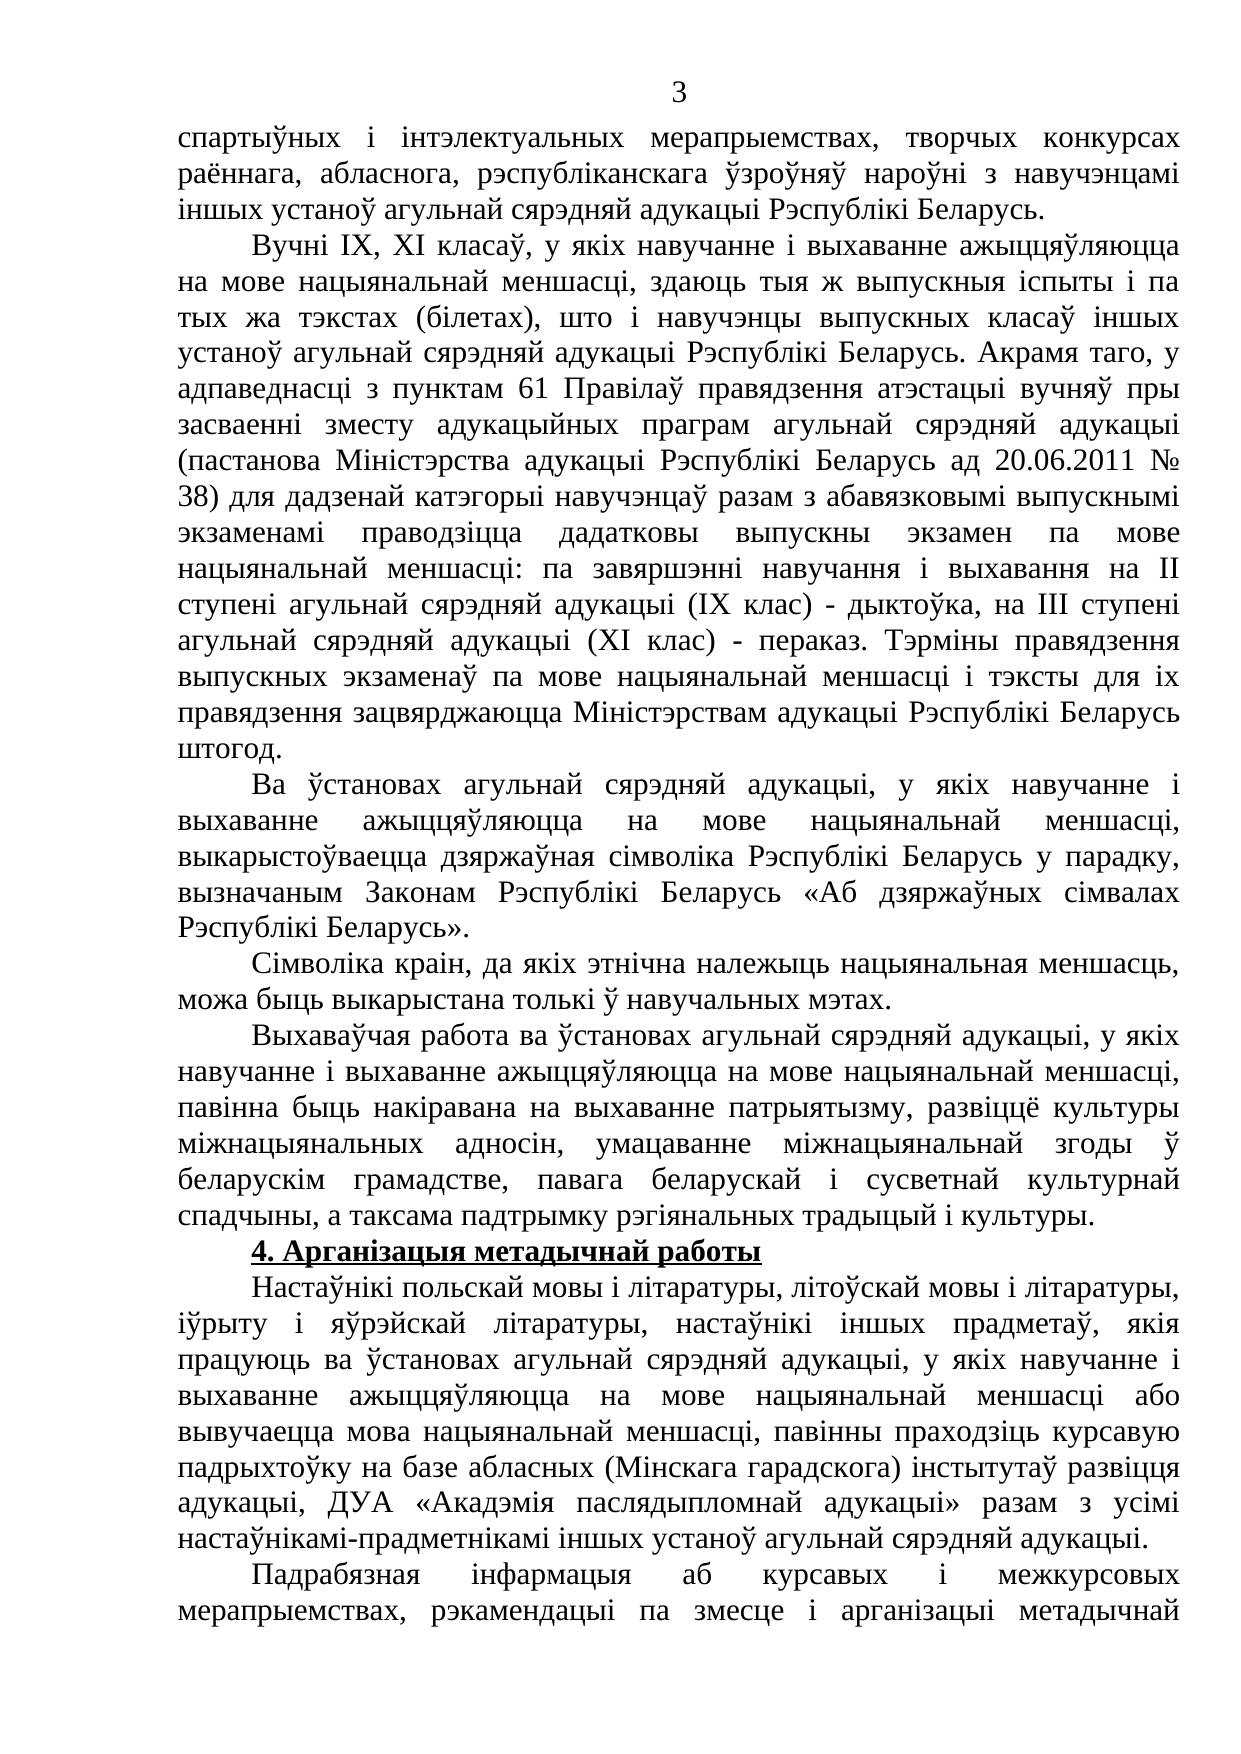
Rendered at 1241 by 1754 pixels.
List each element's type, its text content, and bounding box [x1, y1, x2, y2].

text Ва ўстановах агульнай сярэдняй адукацыі, у якіх навучанне і выхаванне ажыццяўляюцца на мове нацыянальнай меншасці, выкарыстоўваецца дзяржаўная сімволіка Рэспублікі Беларусь у парадку, вызначаным Законам Рэспублікі Беларусь «Аб дзяржаўных сімвалах Рэспублікі Беларусь». [177, 765, 1181, 945]
text Настаўнікі польскай мовы і літаратуры, літоўскай мовы і літаратуры, іўрыту і яўрэйскай літаратуры, настаўнікі іншых прадметаў, якія працуюць ва ўстановах агульнай сярэдняй адукацыі, у якіх навучанне і выхаванне ажыццяўляюцца на мове нацыянальнай меншасці або вывучаецца мова нацыянальнай меншасці, павінны праходзіць курсавую падрыхтоўку на базе абласных (Мінскага гарадскога) інстытутаў развіцця адукацыі, ДУА «Акадэмія паслядыпломнай адукацыі» разам з усімі настаўнікамі-прадметнікамі іншых устаноў агульнай сярэдняй адукацыі. [177, 1268, 1181, 1556]
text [177, 1556, 1181, 1627]
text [177, 118, 1181, 226]
text Выхаваўчая работа ва ўстановах агульнай сярэдняй адукацыі, у якіх навучанне і выхаванне ажыццяўляюцца на мове нацыянальнай меншасці, павінна быць накіравана на выхаванне патрыятызму, развіццё культуры міжнацыянальных адносін, умацаванне міжнацыянальнай згоды ў беларускім грамадстве, павага беларускай і сусветнай культурнай спадчыны, а таксама падтрымку рэгіянальных традыцый і культуры. [177, 1017, 1181, 1232]
text Вучні IX, XI класаў, у якіх навучанне і выхаванне ажыццяўляюцца на мове нацыянальнай меншасці, здаюць тыя ж выпускныя іспыты і па тых жа тэкстах (білетах), што і навучэнцы выпускных класаў іншых устаноў агульнай сярэдняй адукацыі Рэспублікі Беларусь. Акрамя таго, у адпаведнасці з пунктам 61 Правілаў правядзення атэстацыі вучняў пры засваенні зместу адукацыйных праграм агульнай сярэдняй адукацыі (пастанова Міністэрства адукацыі Рэспублікі Беларусь ад 20.06.2011 № 38) для дадзенай катэгорыі навучэнцаў разам з абавязковымі выпускнымі экзаменамі праводзіцца дадатковы выпускны экзамен па мове нацыянальнай меншасці: па завяршэнні навучання і выхавання на II ступені агульнай сярэдняй адукацыі (IX клас) - дыктоўка, на III ступені агульнай сярэдняй адукацыі (XI клас) - пераказ. Тэрміны правядзення выпускных экзаменаў па мове нацыянальнай меншасці і тэксты для іх правядзення зацвярджаюцца Міністэрствам адукацыі Рэспублікі Беларусь штогод. [177, 226, 1181, 765]
text Сімволіка краін, да якіх этнічна належыць нацыянальная меншасць, можа быць выкарыстана толькі ў навучальных мэтах. [177, 945, 1181, 1017]
text 4. Арганізацыя метадычнай работы [177, 1232, 1181, 1268]
